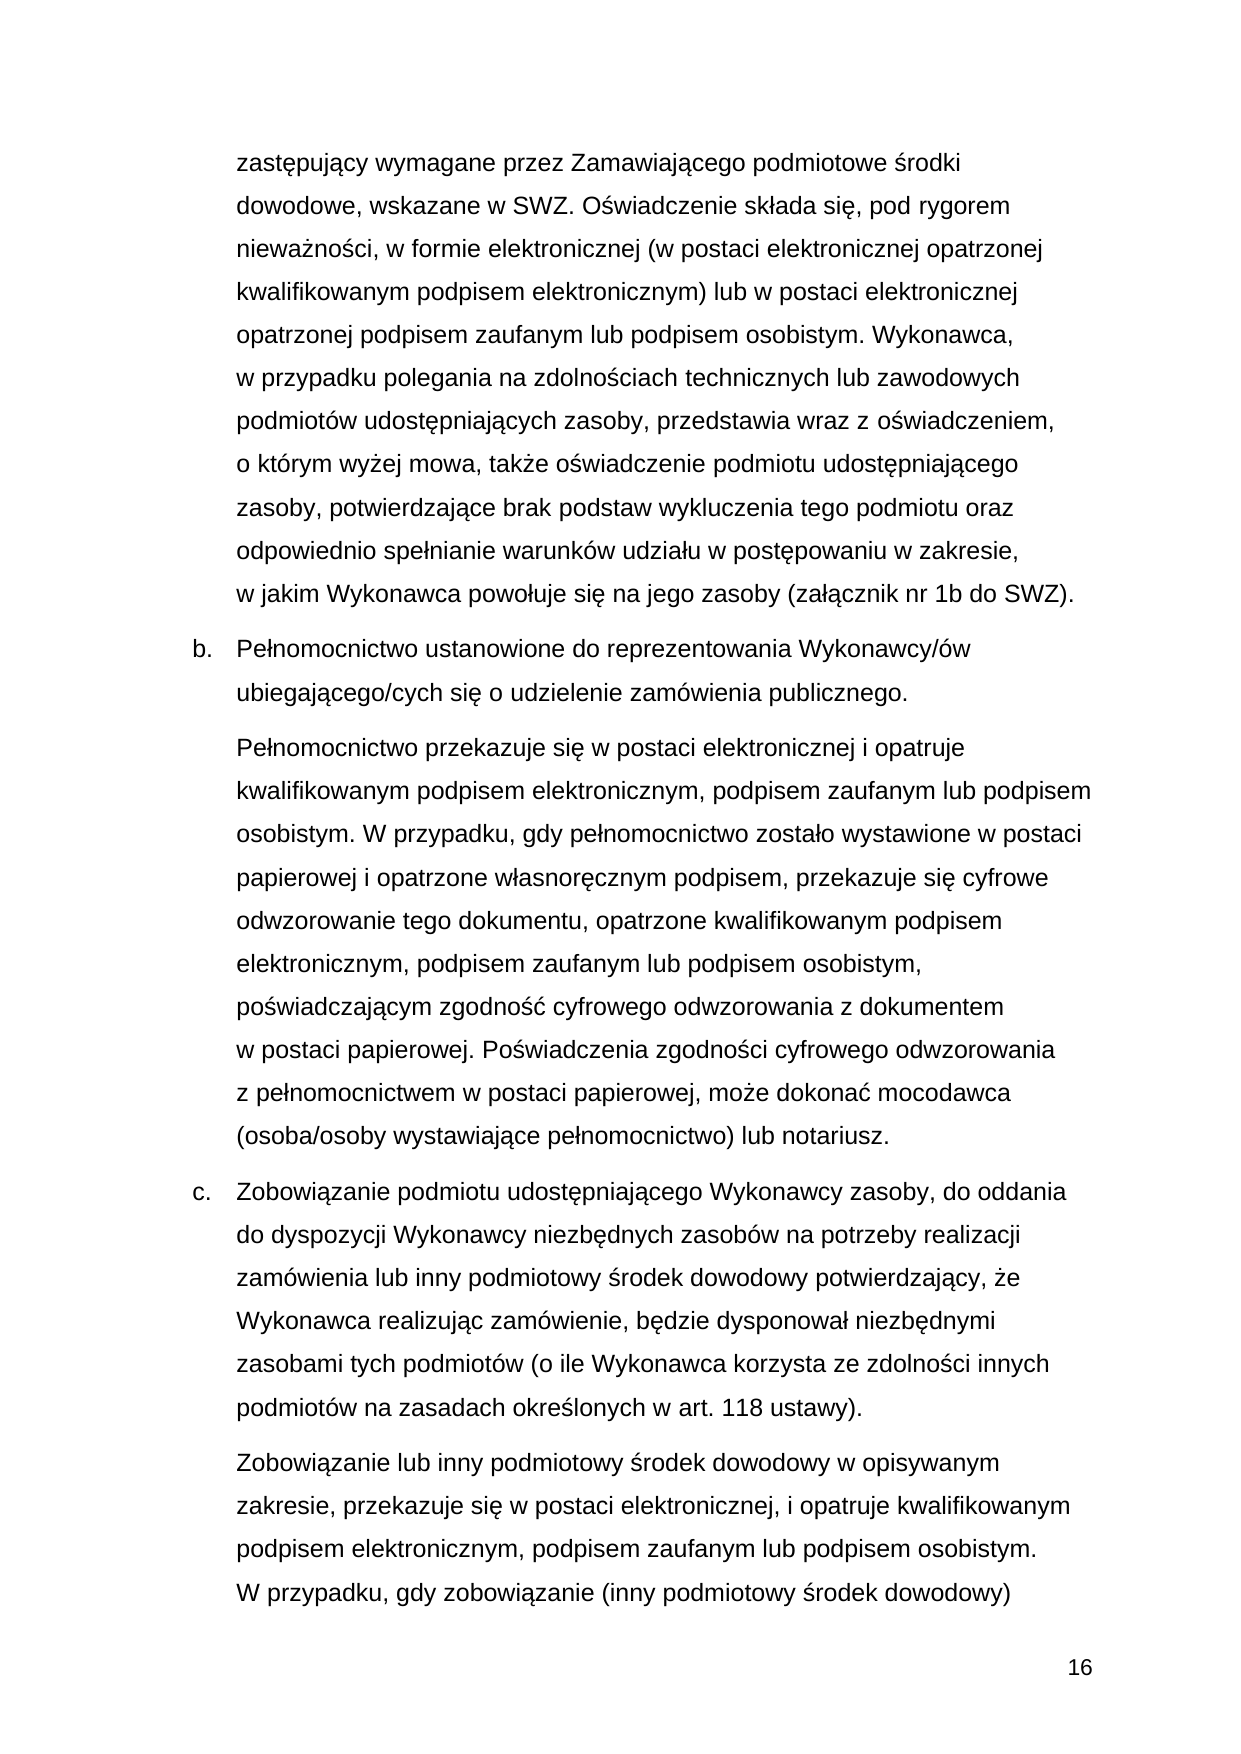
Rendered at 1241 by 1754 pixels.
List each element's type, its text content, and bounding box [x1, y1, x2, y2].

text Pełnomocnictwo przekazuje się w postaci elektronicznej i opatruje kwalifikowanym podpisem elektronicznym, podpisem zaufanym lub podpisem osobistym. W przypadku, gdy pełnomocnictwo zostało wystawione w postaci papierowej i opatrzone własnoręcznym podpisem, przekazuje się cyfrowe odwzorowanie tego dokumentu, opatrzone kwalifikowanym podpisem elektronicznym, podpisem zaufanym lub podpisem osobistym, poświadczającym zgodność cyfrowego odwzorowania z dokumentem w postaci papierowej. Poświadczenia zgodności cyfrowego odwzorowania z pełnomocnictwem w postaci papierowej, może dokonać mocodawca (osoba/osoby wystawiające pełnomocnictwo) lub notariusz. [236, 733, 1093, 1150]
list Zobowiązanie podmiotu udostępniającego Wykonawcy zasoby, do oddania do dyspozycji Wykonawcy niezbędnych zasobów na potrzeby realizacji zamówienia lub inny podmiotowy środek dowodowy potwierdzający, że Wykonawca realizując zamówienie, będzie dysponował niezbędnymi zasobami tych podmiotów (o ile Wykonawca korzysta ze zdolności innych podmiotów na zasadach określonych w art. 118 ustawy). [192, 1177, 1093, 1421]
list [192, 148, 1093, 608]
list Pełnomocnictwo ustanowione do reprezentowania Wykonawcy/ów ubiegającego/cych się o udzielenie zamówienia publicznego. [192, 634, 1093, 706]
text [236, 1448, 1093, 1606]
